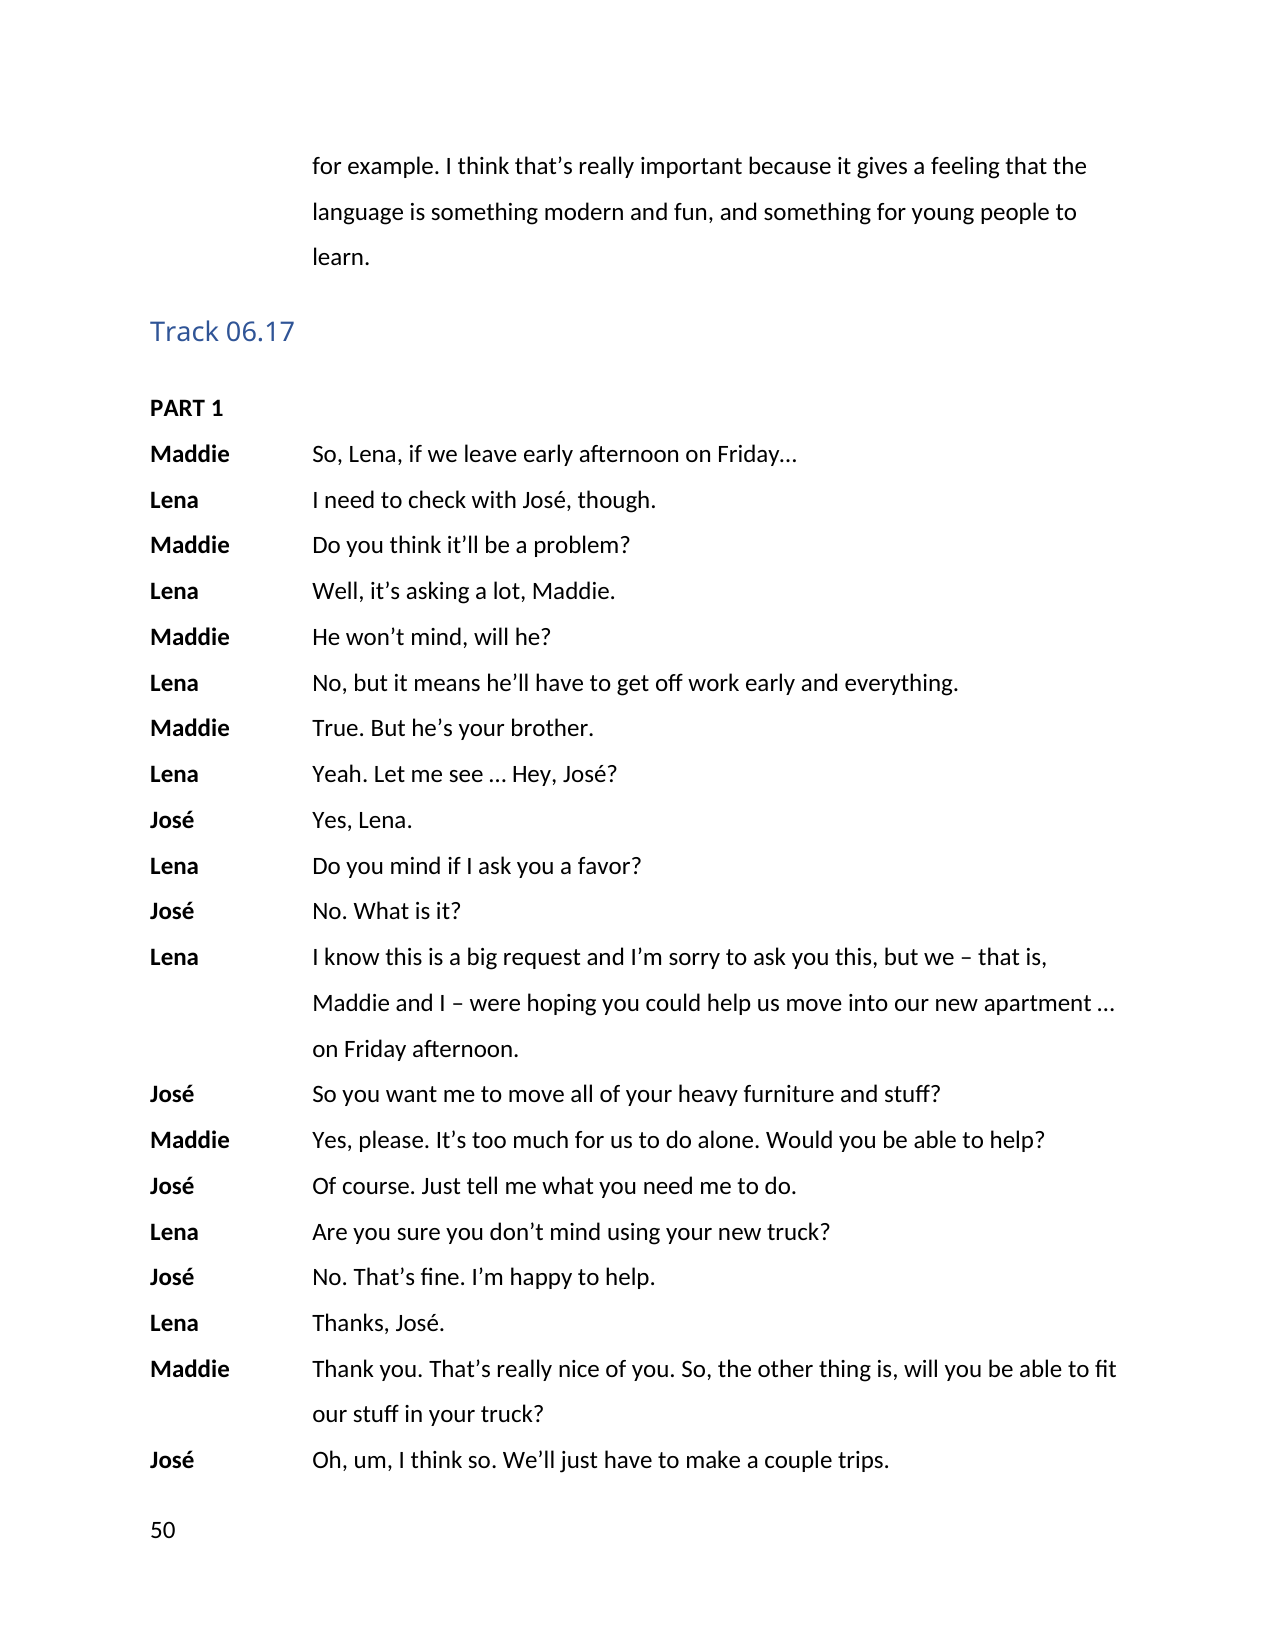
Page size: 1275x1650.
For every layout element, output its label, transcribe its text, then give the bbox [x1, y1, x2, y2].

text José Yes, Lena. [150, 804, 1125, 834]
text Lena I know this is a big request and I’m sorry to ask you this, but we – that is, Maddie and I – were hoping you could help us move into our new apartment … on Friday afternoon. [150, 941, 1125, 1063]
subtitle Track 06.17 [150, 312, 1125, 349]
text Lena Yeah. Let me see … Hey, José? [150, 758, 1125, 789]
text Lena Do you mind if I ask you a favor? [150, 850, 1125, 880]
text José Oh, um, I think so. We’ll just have to make a couple trips. [150, 1444, 1125, 1475]
text Maddie Do you think it’ll be a problem? [150, 530, 1125, 560]
text José No. That’s fine. I’m happy to help. [150, 1261, 1125, 1292]
text Maddie So, Lena, if we leave early afternoon on Friday… [150, 438, 1125, 469]
text Lena No, but it means he’ll have to get off work early and everything. [150, 667, 1125, 697]
text Lena Well, it’s asking a lot, Maddie. [150, 575, 1125, 606]
text Maddie True. But he’s your brother. [150, 713, 1125, 743]
text José Of course. Just tell me what you need me to do. [150, 1170, 1125, 1200]
text Lena I need to check with José, though. [150, 484, 1125, 514]
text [150, 150, 1125, 272]
text Maddie He won’t mind, will he? [150, 621, 1125, 652]
text José So you want me to move all of your heavy furniture and stuff? [150, 1078, 1125, 1109]
text PART 1 [150, 392, 1125, 423]
text Maddie Thank you. That’s really nice of you. So, the other thing is, will you be able to fit our stuff in your truck? [150, 1353, 1125, 1429]
text Lena Are you sure you don’t mind using your new truck? [150, 1216, 1125, 1246]
text Maddie Yes, please. It’s too much for us to do alone. Would you be able to help? [150, 1124, 1125, 1155]
text Lena Thanks, José. [150, 1307, 1125, 1338]
text José No. What is it? [150, 896, 1125, 926]
